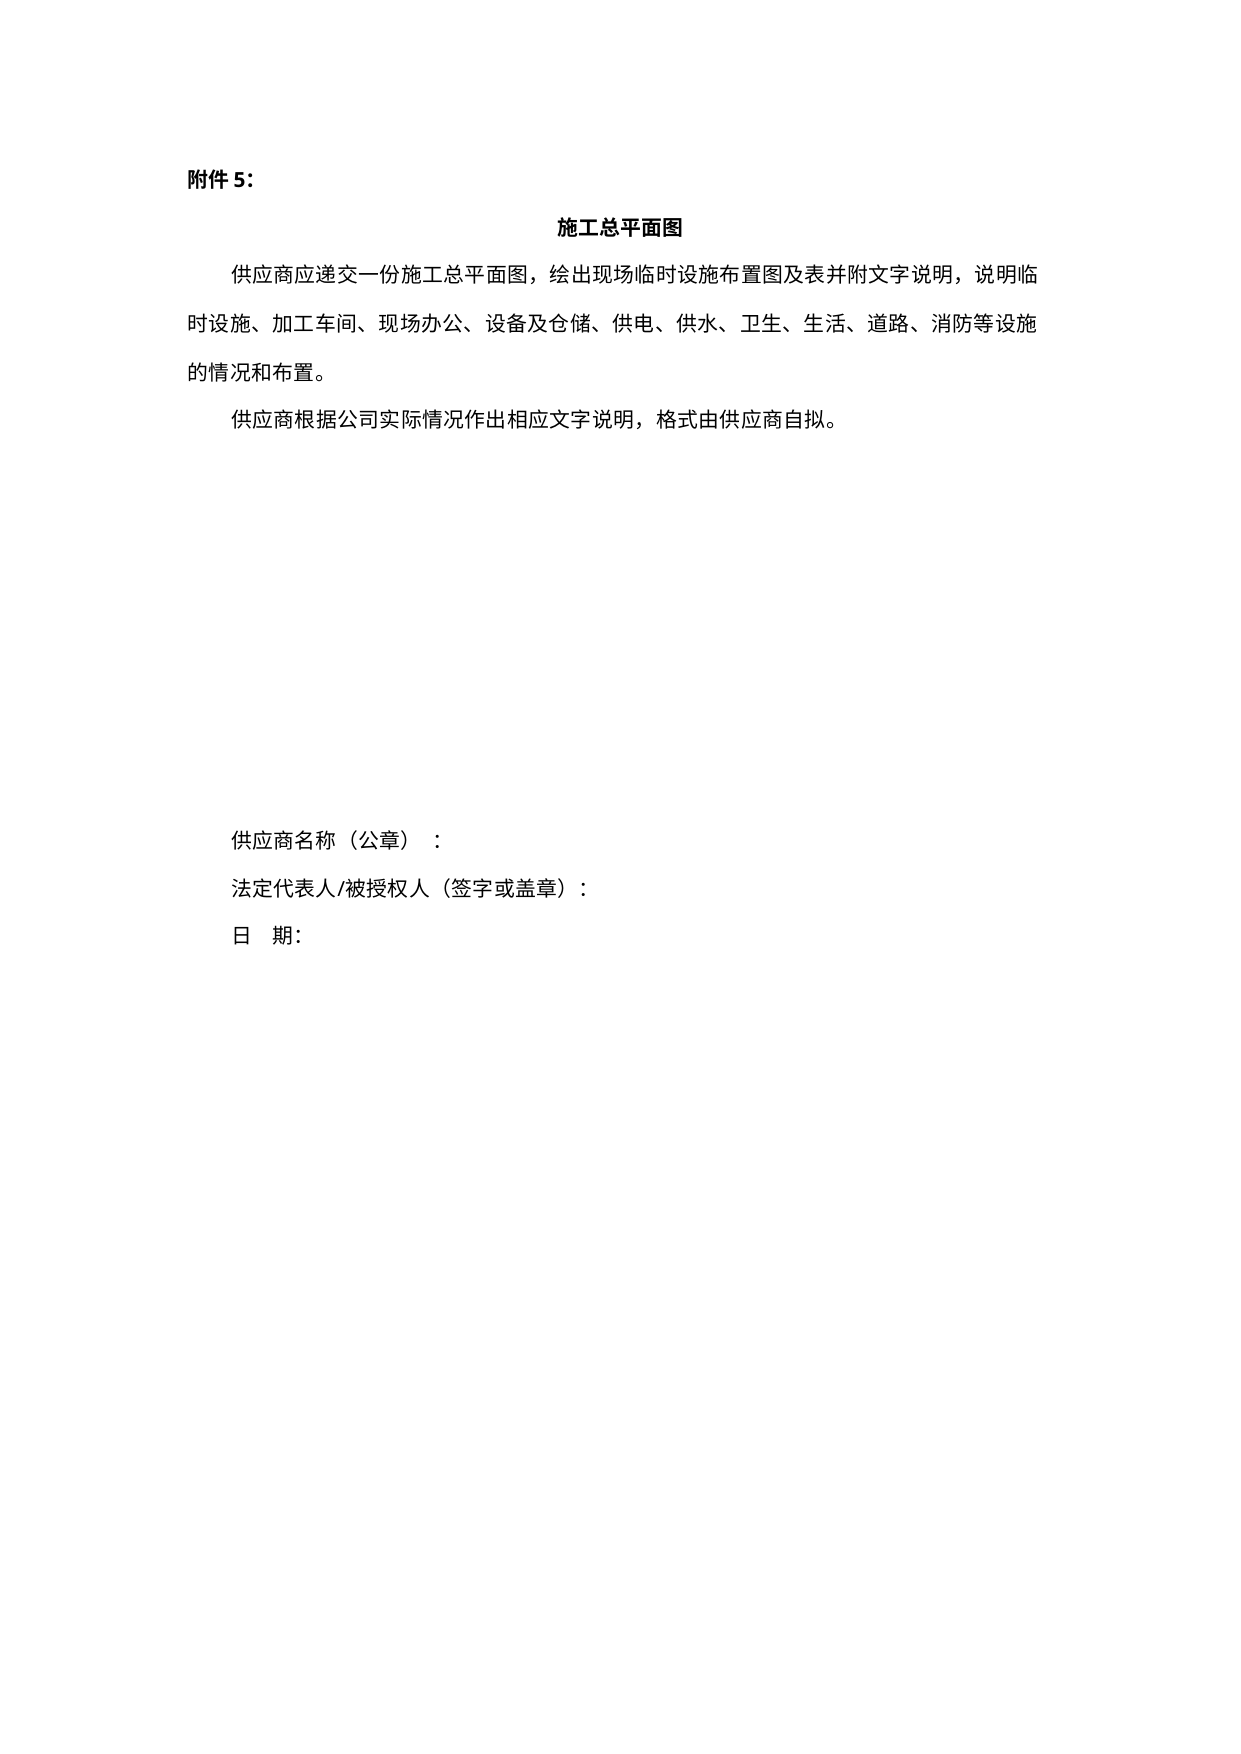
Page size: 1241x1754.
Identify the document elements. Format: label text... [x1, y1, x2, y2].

text 附件5： [187, 162, 1053, 194]
text 供应商名称（公章） ： [187, 823, 1053, 856]
text 法定代表人/被授权人（签字或盖章）： [187, 871, 1053, 903]
text 施工总平面图 [187, 209, 1053, 242]
text 日 期： [187, 918, 1053, 951]
text 供应商根据公司实际情况作出相应文字说明，格式由供应商自拟。 [187, 402, 1053, 435]
text 供应商应递交一份施工总平面图，绘出现场临时设施布置图及表并附文字说明，说明临时设施、加工车间、现场办公、设备及仓储、供电、供水、卫生、生活、道路、消防等设施的情况和布置。 [187, 257, 1053, 387]
